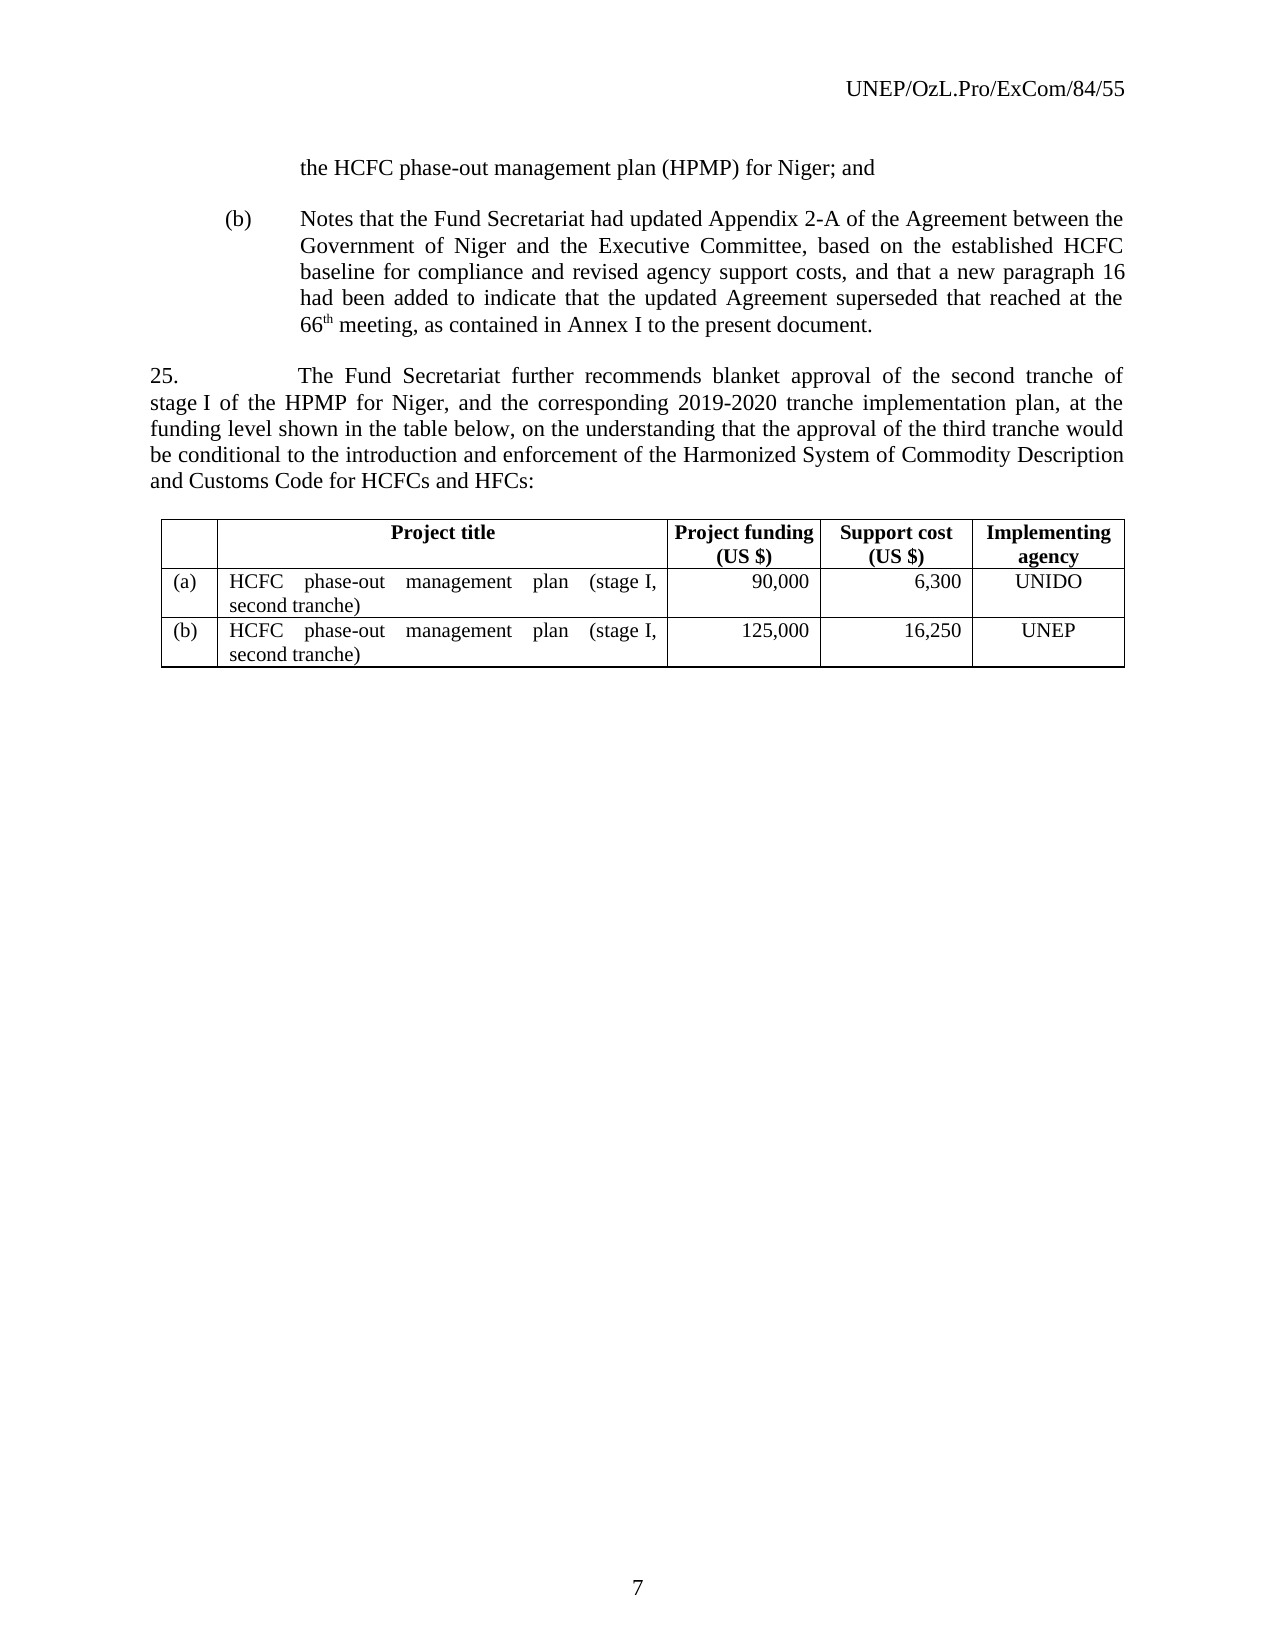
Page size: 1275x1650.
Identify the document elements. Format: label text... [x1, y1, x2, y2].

table_header Implementing agency [973, 520, 1124, 568]
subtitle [225, 154, 1125, 180]
table_cell 90,000 [668, 569, 820, 617]
table_cell HCFC phase-out management plan (stage I, second tranche) [218, 618, 667, 666]
table_header [162, 520, 217, 568]
subtitle The Fund Secretariat further recommends blanket approval of the second tranche of stage I of the HPMP for Niger, and the corresponding 2019-2020 tranche implementation plan, at the funding level shown in the table below, on the understanding that the approval of the third tranche would be conditional to the introduction and enforcement of the Harmonized System of Commodity Description and Customs Code for HCFCs and HFCs: [150, 362, 1125, 494]
subtitle Notes that the Fund Secretariat had updated Appendix 2-A of the Agreement between the Government of Niger and the Executive Committee, based on the established HCFC baseline for compliance and revised agency support costs, and that a new paragraph 16 had been added to indicate that the updated Agreement superseded that reached at the 66th meeting, as contained in Annex I to the present document. [225, 205, 1125, 337]
table_header Project funding (US $) [668, 520, 820, 568]
table_cell 125,000 [668, 618, 820, 666]
table_cell UNIDO [973, 569, 1124, 617]
table_cell UNEP [973, 618, 1124, 666]
table_cell HCFC phase-out management plan (stage I, second tranche) [218, 569, 667, 617]
table_cell 16,250 [821, 618, 972, 666]
table_header Project title [218, 520, 667, 568]
table_header Support cost (US $) [821, 520, 972, 568]
table_cell 6,300 [821, 569, 972, 617]
table_cell (a) [162, 569, 217, 617]
table_cell (b) [162, 618, 217, 666]
